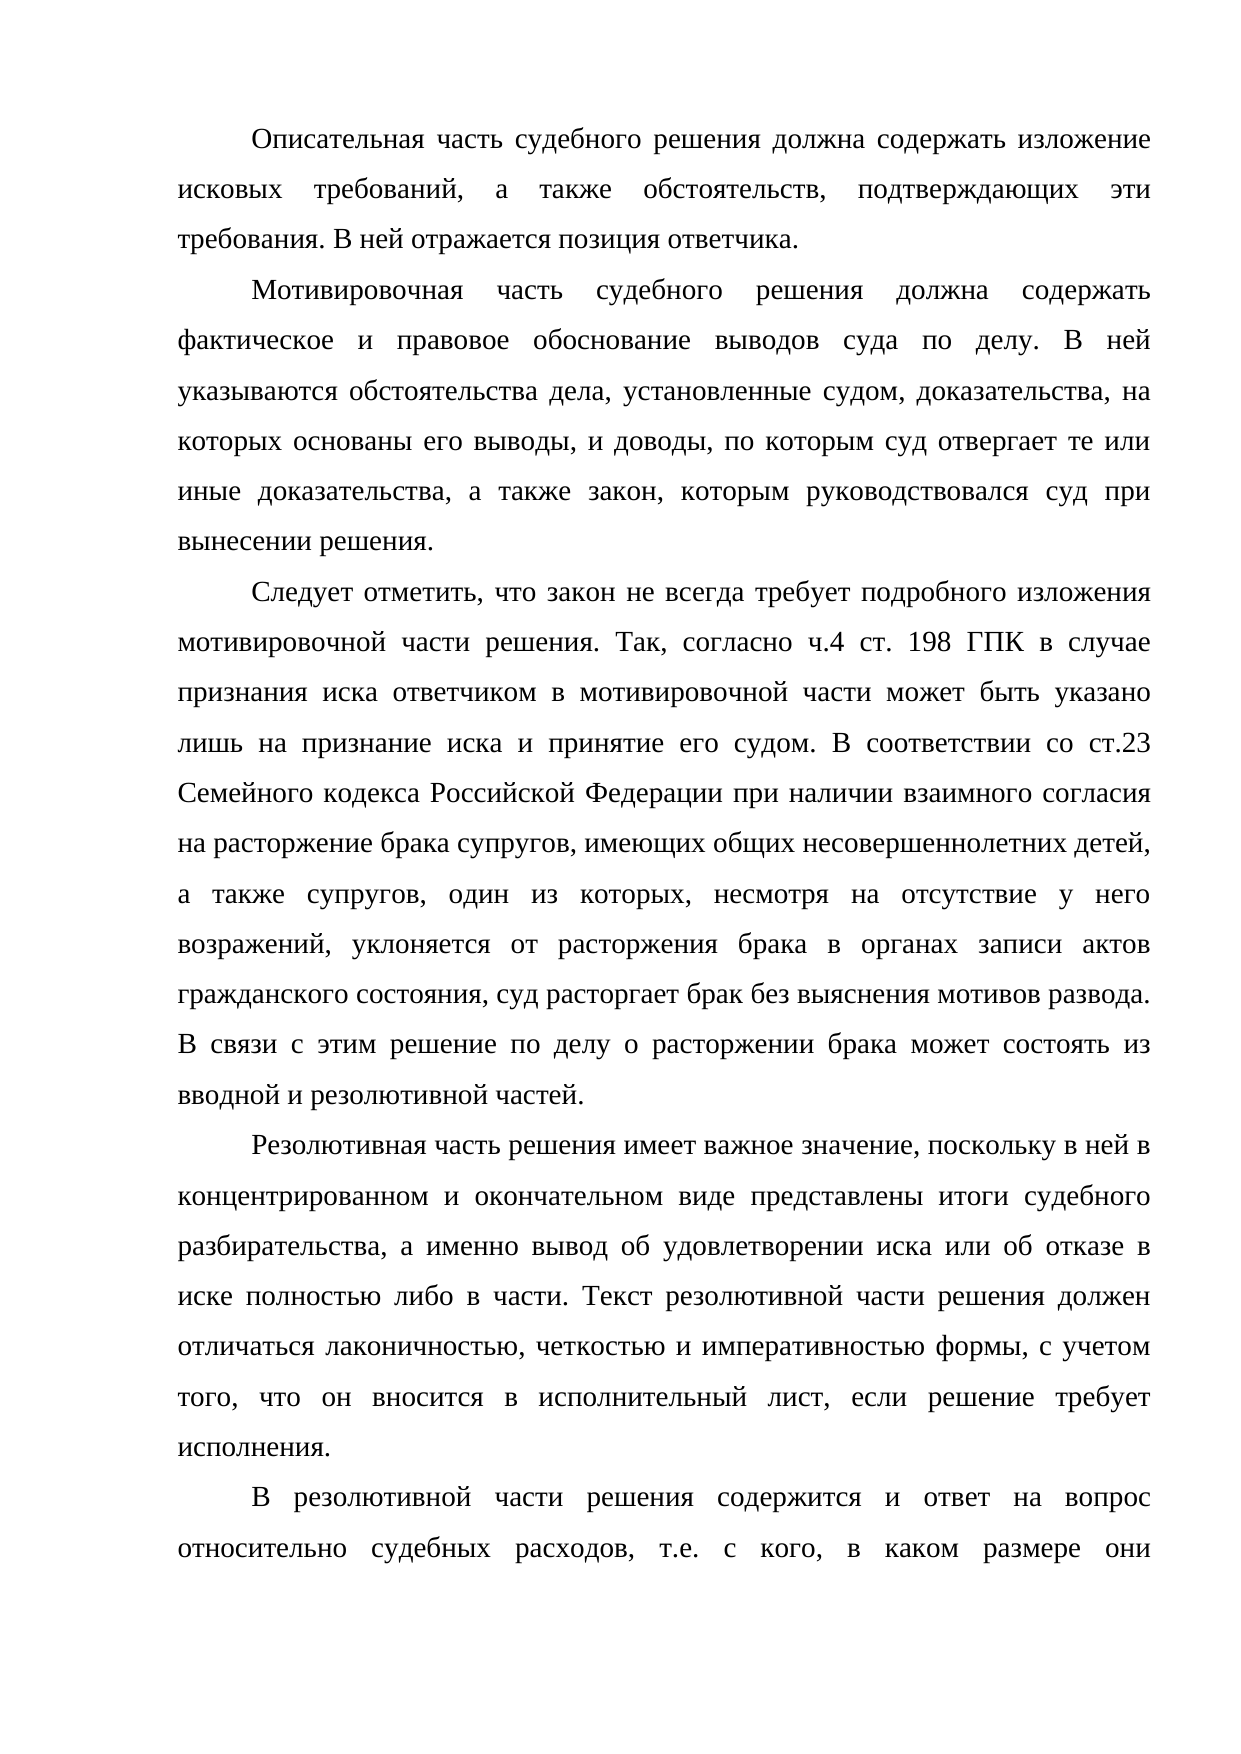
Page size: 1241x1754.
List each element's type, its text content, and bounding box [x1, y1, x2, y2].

text Резолютивная часть решения имеет важное значение, поскольку в ней в концентрированном и окончательном виде представлены итоги судебного разбирательства, а именно вывод об удовлетворении иска или об отказе в иске полностью либо в части. Текст резолютивной части решения должен отличаться лаконичностью, четкостью и императивностью формы, с учетом того, что он вносится в исполнительный лист, если решение требует исполнения. [177, 1127, 1152, 1463]
text Описательная часть судебного решения должна содержать изложение исковых требований, а также обстоятельств, подтверждающих эти требования. В ней отражается позиция ответчика. [177, 121, 1152, 255]
text Следует отметить, что закон не всегда требует подробного изложения мотивировочной части решения. Так, согласно ч.4 ст. 198 ГПК в случае признания иска ответчиком в мотивировочной части может быть указано лишь на признание иска и принятие его судом. В соответствии со ст.23 Семейного кодекса Российской Федерации при наличии взаимного согласия на расторжение брака супругов, имеющих общих несовершеннолетних детей, а также супругов, один из которых, несмотря на отсутствие у него возражений, уклоняется от расторжения брака в органах записи актов гражданского состояния, суд расторгает брак без выяснения мотивов развода. В связи с этим решение по делу о расторжении брака может состоять из вводной и резолютивной частей. [177, 574, 1152, 1111]
text Мотивировочная часть судебного решения должна содержать фактическое и правовое обоснование выводов суда по делу. В ней указываются обстоятельства дела, установленные судом, доказательства, на которых основаны его выводы, и доводы, по которым суд отвергает те или иные доказательства, а также закон, которым руководствовался суд при вынесении решения. [177, 272, 1152, 557]
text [177, 1479, 1152, 1563]
